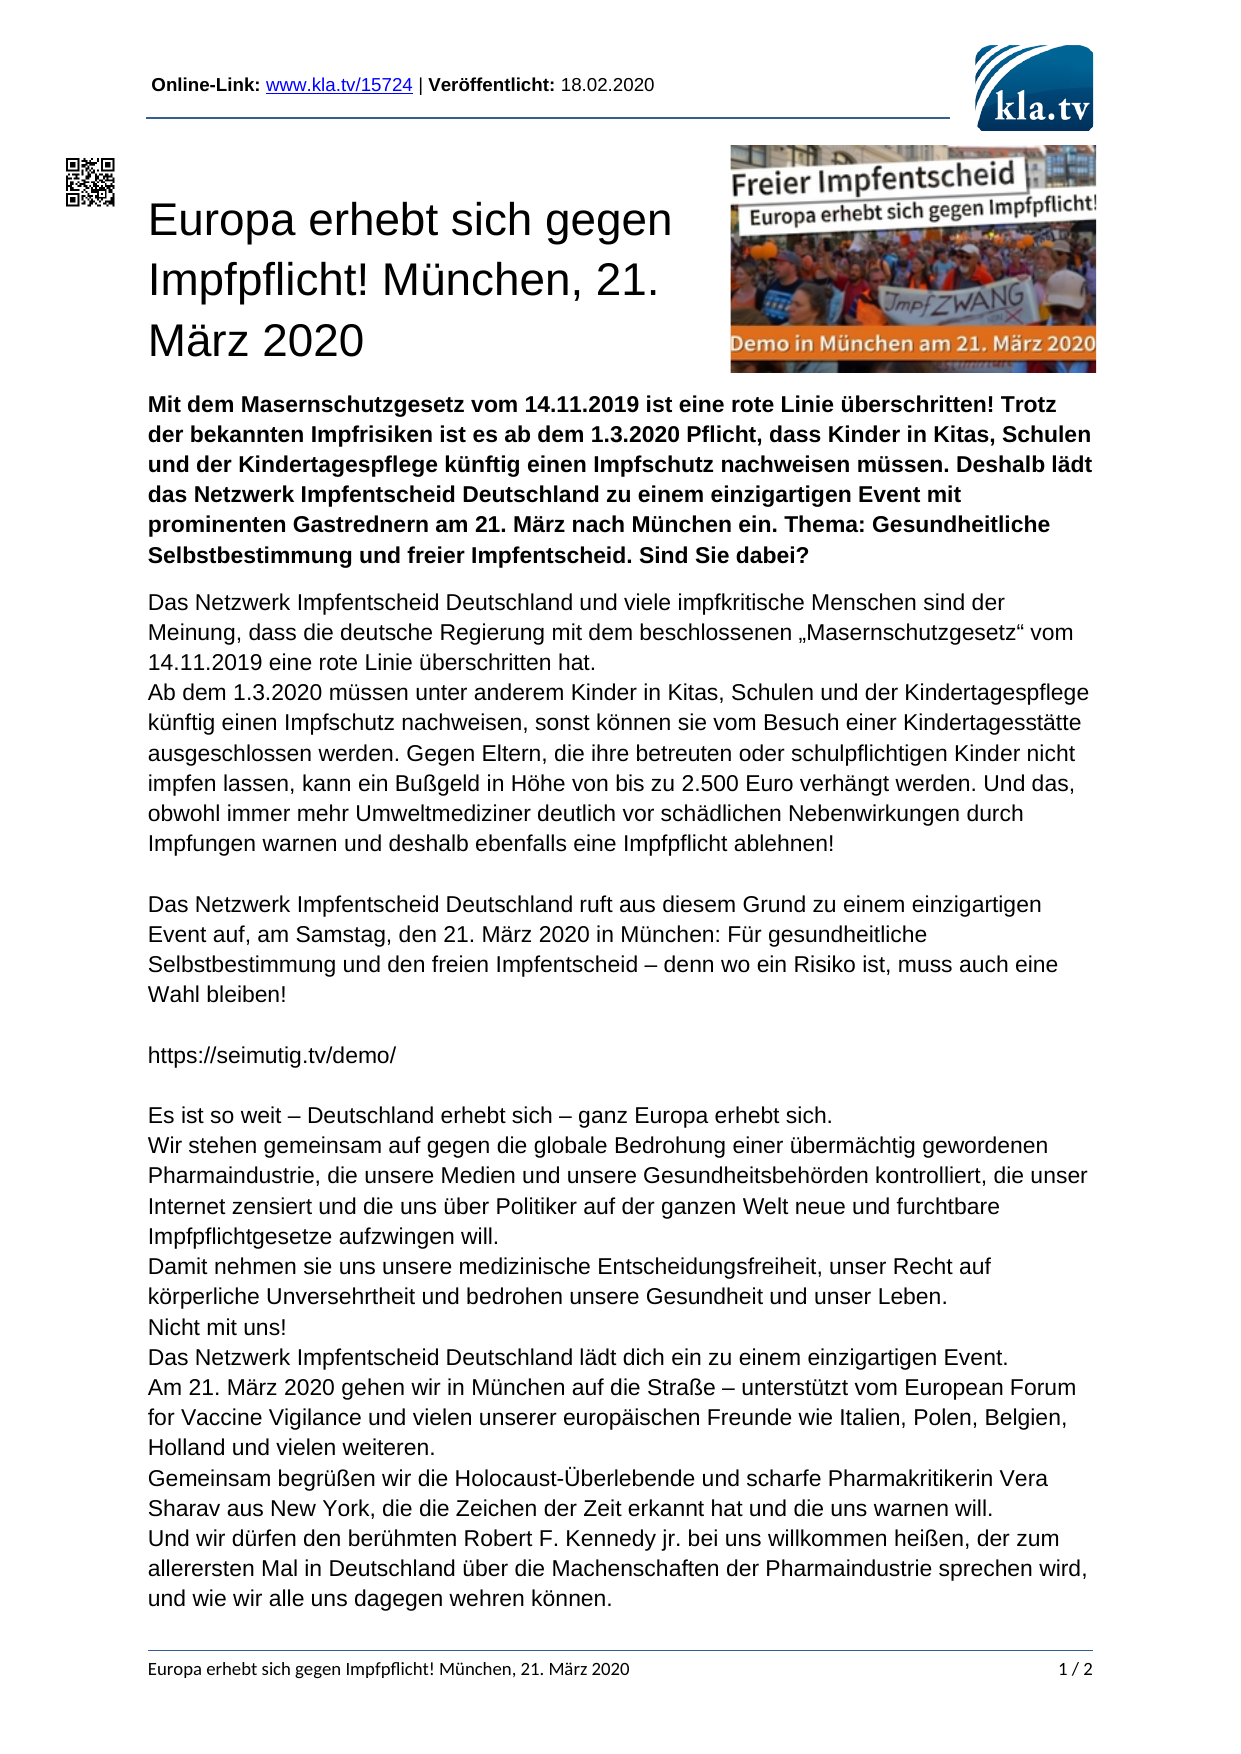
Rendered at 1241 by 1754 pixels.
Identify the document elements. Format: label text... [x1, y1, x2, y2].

text Das Netzwerk Impfentscheid Deutschland und viele impfkritische Menschen sind der Meinung, dass die deutsche Regierung mit dem beschlossenen „Masernschutzgesetz“ vom 14.11.2019 eine rote Linie überschritten hat. Ab dem 1.3.2020 müssen unter anderem Kinder in Kitas, Schulen und der Kindertagespflege künftig einen Impfschutz nachweisen, sonst können sie vom Besuch einer Kindertagesstätte ausgeschlossen werden. Gegen Eltern, die ihre betreuten oder schulpflichtigen Kinder nicht impfen lassen, kann ein Bußgeld in Höhe von bis zu 2.500 Euro verhängt werden. Und das, obwohl immer mehr Umweltmediziner deutlich vor schädlichen Nebenwirkungen durch Impfungen warnen und deshalb ebenfalls eine Impfpflicht ablehnen! Das Netzwerk Impfentscheid Deutschland ruft aus diesem Grund zu einem einzigartigen Event auf, am Samstag, den 21. März 2020 in München: Für gesundheitliche Selbstbestimmung und den freien Impfentscheid – denn wo ein Risiko ist, muss auch eine Wahl bleiben! https://seimutig.tv/demo/ Es ist so weit – Deutschland erhebt sich – ganz Europa erhebt sich. Wir stehen gemeinsam auf gegen die globale Bedrohung einer übermächtig gewordenen Pharmaindustrie, die unsere Medien und unsere Gesundheitsbehörden kontrolliert, die unser Internet zensiert und die uns über Politiker auf der ganzen Welt neue und furchtbare Impfpflichtgesetze aufzwingen will. Damit nehmen sie uns unsere medizinische Entscheidungsfreiheit, unser Recht auf körperliche Unversehrtheit und bedrohen unsere Gesundheit und unser Leben. Nicht mit uns! Das Netzwerk Impfentscheid Deutschland lädt dich ein zu einem einzigartigen Event. Am 21. März 2020 gehen wir in München auf die Straße – unterstützt vom European Forum for Vaccine Vigilance und vielen unserer europäischen Freunde wie Italien, Polen, Belgien, Holland und vielen weiteren. Gemeinsam begrüßen wir die Holocaust-Überlebende und scharfe Pharmakritikerin Vera Sharav aus New York, die die Zeichen der Zeit erkannt hat und die uns warnen will. Und wir dürfen den berühmten Robert F. Kennedy jr. bei uns willkommen heißen, der zum allerersten Mal in Deutschland über die Machenschaften der Pharmaindustrie sprechen wird, und wie wir alle uns dagegen wehren können. [148, 588, 1093, 1612]
text Europa erhebt sich gegen Impfpflicht! München, 21. März 2020 [148, 192, 1093, 366]
text Mit dem Masernschutzgesetz vom 14.11.2019 ist eine rote Linie überschritten! Trotz der bekannten Impfrisiken ist es ab dem 1.3.2020 Pflicht, dass Kinder in Kitas, Schulen und der Kindertagespflege künftig einen Impfschutz nachweisen müssen. Deshalb lädt das Netzwerk Impfentscheid Deutschland zu einem einzigartigen Event mit prominenten Gastrednern am 21. März nach München ein. Thema: Gesundheitliche Selbstbestimmung und freier Impfentscheid. Sind Sie dabei? [148, 391, 1093, 568]
